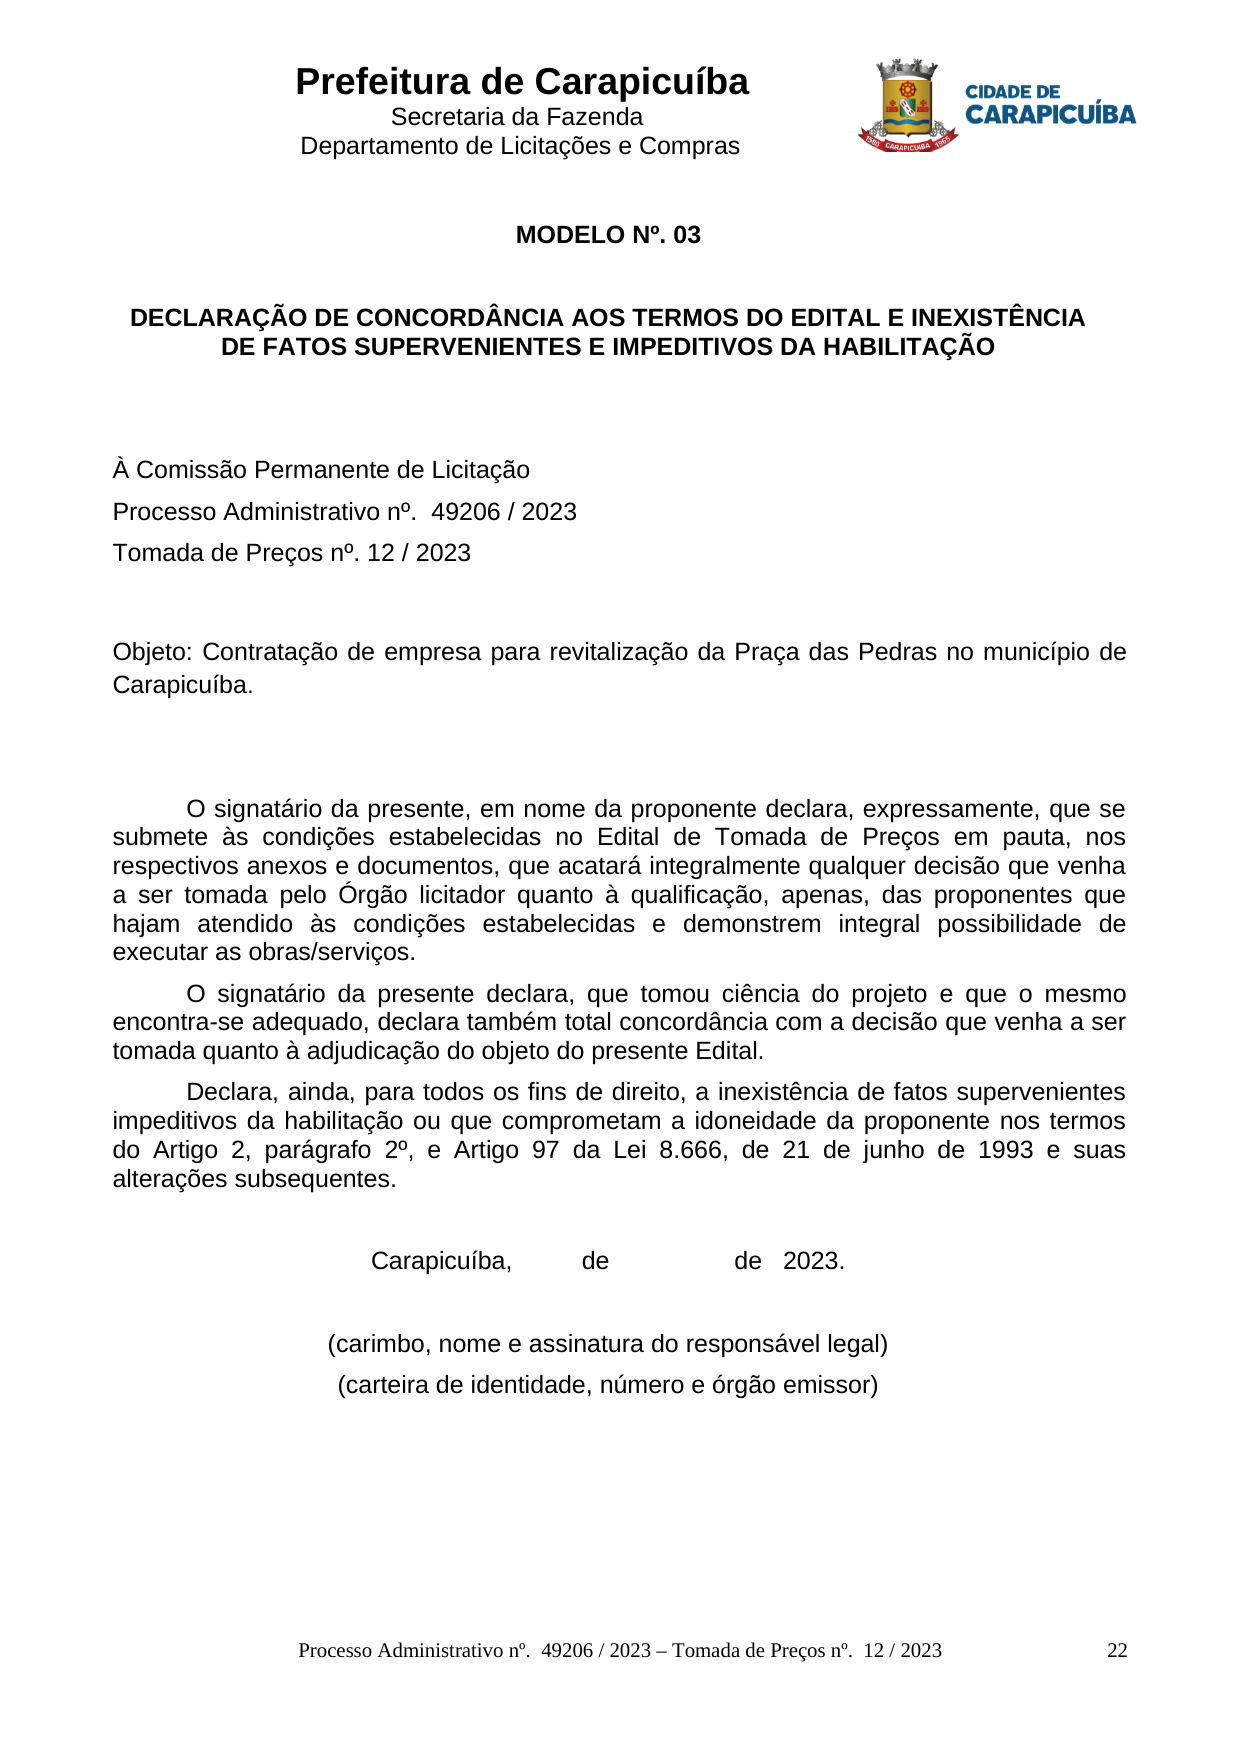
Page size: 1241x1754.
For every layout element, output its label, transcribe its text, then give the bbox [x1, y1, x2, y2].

text À Comissão Permanente de Licitação [112, 455, 1104, 484]
text MODELO Nº. 03 [112, 220, 1104, 249]
text Carapicuíba, de de 2023. [112, 1246, 1104, 1275]
text O signatário da presente declara, que tomou ciência do projeto e que o mesmo encontra-se adequado, declara também total concordância com a decisão que venha a ser tomada quanto à adjudicação do objeto do presente Edital. [112, 978, 1128, 1065]
text (carimbo, nome e assinatura do responsável legal) [112, 1328, 1104, 1357]
text O signatário da presente, em nome da proponente declara, expressamente, que se submete às condições estabelecidas no Edital de Tomada de Preços em pauta, nos respectivos anexos e documentos, que acatará integralmente qualquer decisão que venha a ser tomada pelo Órgão licitador quanto à qualificação, apenas, das proponentes que hajam atendido às condições estabelecidas e demonstrem integral possibilidade de executar as obras/serviços. [112, 793, 1128, 966]
text Tomada de Preços nº. 12 / 2023 [112, 538, 1104, 567]
text Objeto: Contratação de empresa para revitalização da Praça das Pedras no município de Carapicuíba. [112, 637, 1128, 698]
text DECLARAÇÃO DE CONCORDÂNCIA AOS TERMOS DO EDITAL E INEXISTÊNCIA DE FATOS SUPERVENIENTES E IMPEDITIVOS DA HABILITAÇÃO [112, 303, 1104, 360]
text (carteira de identidade, número e órgão emissor) [112, 1370, 1104, 1398]
text Processo Administrativo nº. 49206 / 2023 [112, 497, 1104, 525]
text Declara, ainda, para todos os fins de direito, a inexistência de fatos supervenientes impeditivos da habilitação ou que comprometam a idoneidade da proponente nos termos do Artigo 2, parágrafo 2º, e Artigo 97 da Lei 8.666, de 21 de junho de 1993 e suas alterações subsequentes. [112, 1077, 1128, 1192]
picture [857, 57, 1139, 152]
